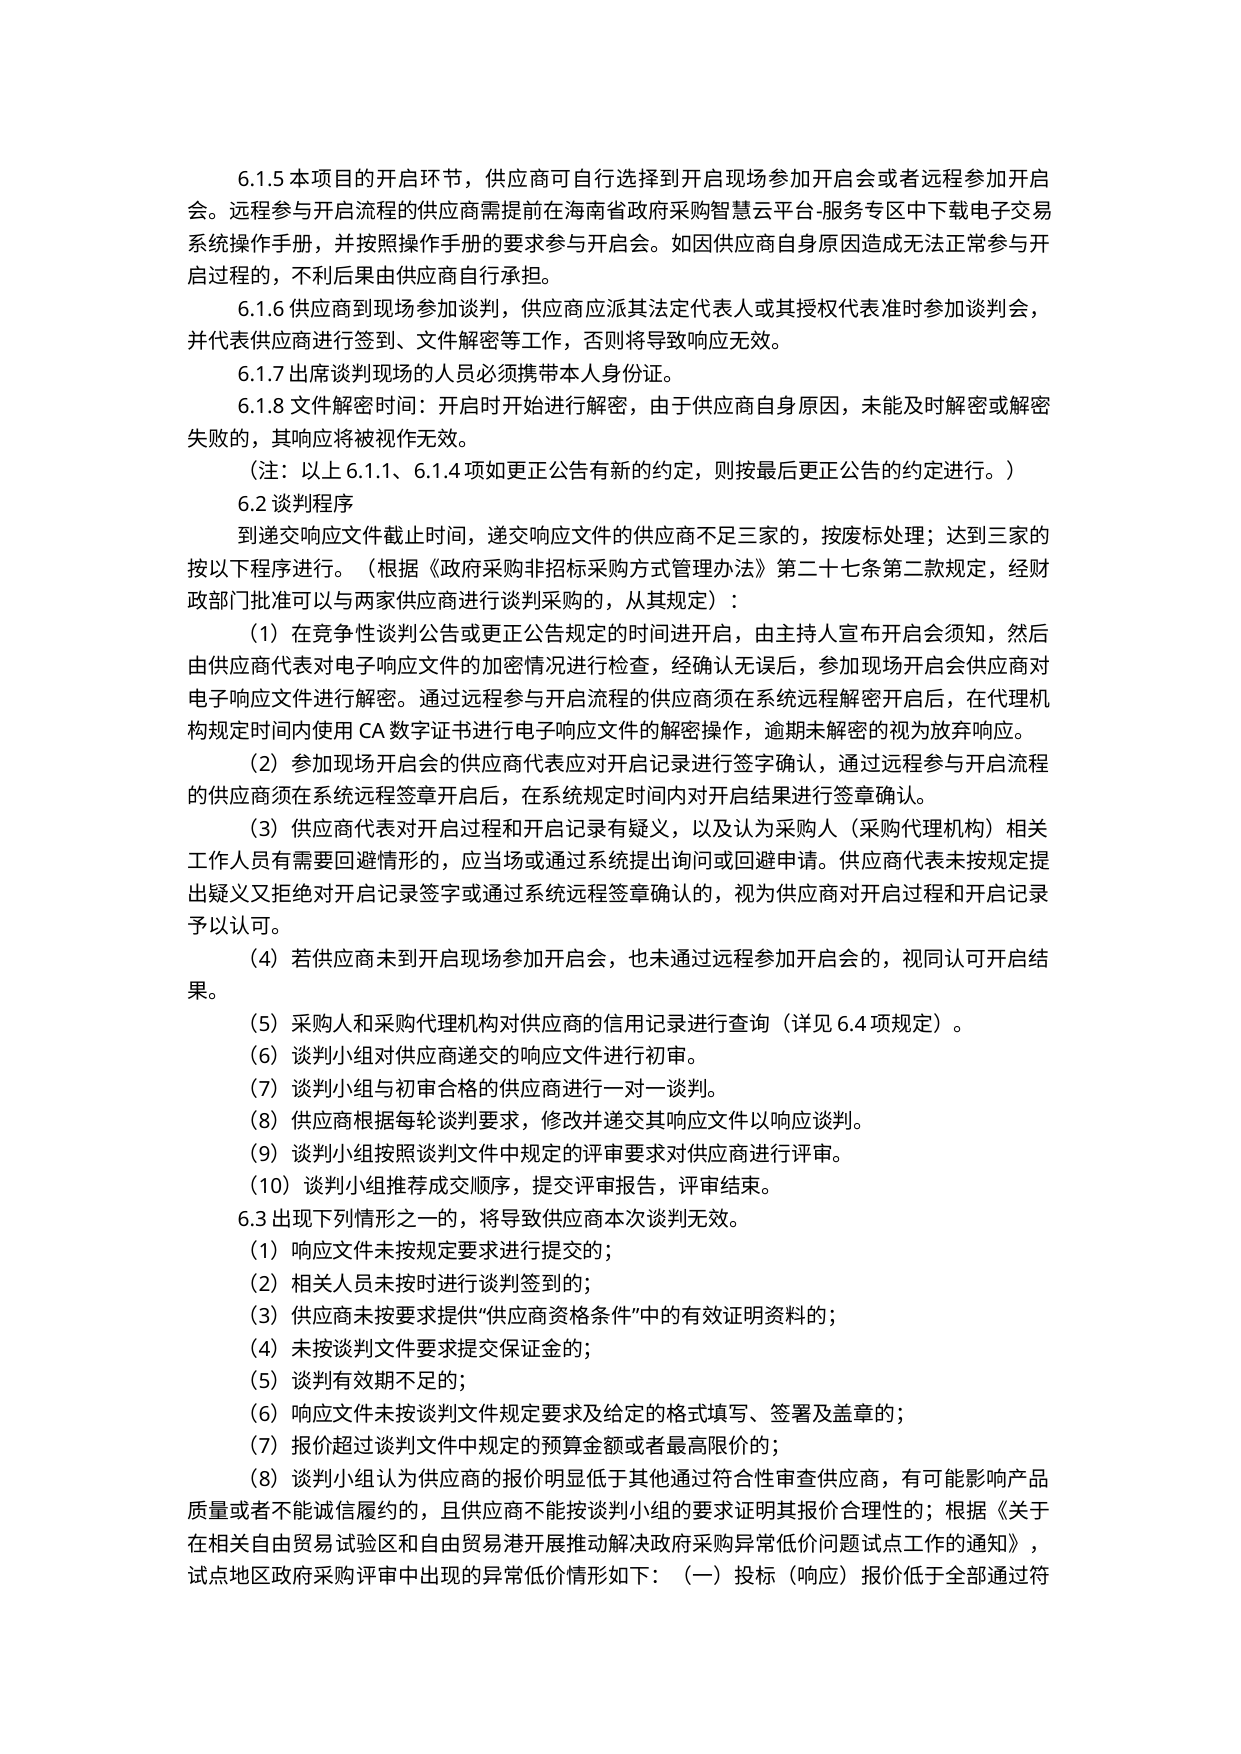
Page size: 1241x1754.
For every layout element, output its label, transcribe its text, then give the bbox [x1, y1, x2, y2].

text （10）谈判小组推荐成交顺序，提交评审报告，评审结束。 [187, 1169, 1053, 1202]
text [187, 1462, 1053, 1592]
text （1）响应文件未按规定要求进行提交的； [187, 1234, 1053, 1267]
text （9）谈判小组按照谈判文件中规定的评审要求对供应商进行评审。 [187, 1137, 1053, 1169]
text （6）谈判小组对供应商递交的响应文件进行初审。 [187, 1039, 1053, 1072]
text （3）供应商未按要求提供“供应商资格条件”中的有效证明资料的； [187, 1299, 1053, 1332]
text （2）相关人员未按时进行谈判签到的； [187, 1267, 1053, 1299]
text （注：以上6.1.1、6.1.4项如更正公告有新的约定，则按最后更正公告的约定进行。） [187, 454, 1053, 487]
text （5）采购人和采购代理机构对供应商的信用记录进行查询（详见6.4项规定）。 [187, 1007, 1053, 1039]
text 到递交响应文件截止时间，递交响应文件的供应商不足三家的，按废标处理；达到三家的按以下程序进行。（根据《政府采购非招标采购方式管理办法》第二十七条第二款规定，经财政部门批准可以与两家供应商进行谈判采购的，从其规定）： [187, 519, 1053, 617]
text 6.1.6供应商到现场参加谈判，供应商应派其法定代表人或其授权代表准时参加谈判会，并代表供应商进行签到、文件解密等工作，否则将导致响应无效。 [187, 292, 1053, 357]
text （2）参加现场开启会的供应商代表应对开启记录进行签字确认，通过远程参与开启流程的供应商须在系统远程签章开启后，在系统规定时间内对开启结果进行签章确认。 [187, 747, 1053, 812]
text 6.1.5本项目的开启环节，供应商可自行选择到开启现场参加开启会或者远程参加开启会。远程参与开启流程的供应商需提前在海南省政府采购智慧云平台-服务专区中下载电子交易系统操作手册，并按照操作手册的要求参与开启会。如因供应商自身原因造成无法正常参与开启过程的，不利后果由供应商自行承担。 [187, 162, 1053, 292]
text 6.1.7出席谈判现场的人员必须携带本人身份证。 [187, 357, 1053, 389]
text （1）在竞争性谈判公告或更正公告规定的时间进开启，由主持人宣布开启会须知，然后由供应商代表对电子响应文件的加密情况进行检查，经确认无误后，参加现场开启会供应商对电子响应文件进行解密。通过远程参与开启流程的供应商须在系统远程解密开启后，在代理机构规定时间内使用CA数字证书进行电子响应文件的解密操作，逾期未解密的视为放弃响应。 [187, 617, 1053, 747]
text （3）供应商代表对开启过程和开启记录有疑义，以及认为采购人（采购代理机构）相关工作人员有需要回避情形的，应当场或通过系统提出询问或回避申请。供应商代表未按规定提出疑义又拒绝对开启记录签字或通过系统远程签章确认的，视为供应商对开启过程和开启记录予以认可。 [187, 812, 1053, 942]
text （7）谈判小组与初审合格的供应商进行一对一谈判。 [187, 1072, 1053, 1104]
text 6.2谈判程序 [187, 487, 1053, 519]
text 6.1.8 文件解密时间：开启时开始进行解密，由于供应商自身原因，未能及时解密或解密失败的，其响应将被视作无效。 [187, 389, 1053, 454]
text （4）若供应商未到开启现场参加开启会，也未通过远程参加开启会的，视同认可开启结果。 [187, 942, 1053, 1007]
text （7）报价超过谈判文件中规定的预算金额或者最高限价的； [187, 1429, 1053, 1462]
text （8）供应商根据每轮谈判要求，修改并递交其响应文件以响应谈判。 [187, 1104, 1053, 1137]
text （5）谈判有效期不足的； [187, 1364, 1053, 1397]
text （4）未按谈判文件要求提交保证金的； [187, 1332, 1053, 1364]
text 6.3出现下列情形之一的，将导致供应商本次谈判无效。 [187, 1202, 1053, 1234]
text （6）响应文件未按谈判文件规定要求及给定的格式填写、签署及盖章的； [187, 1397, 1053, 1429]
